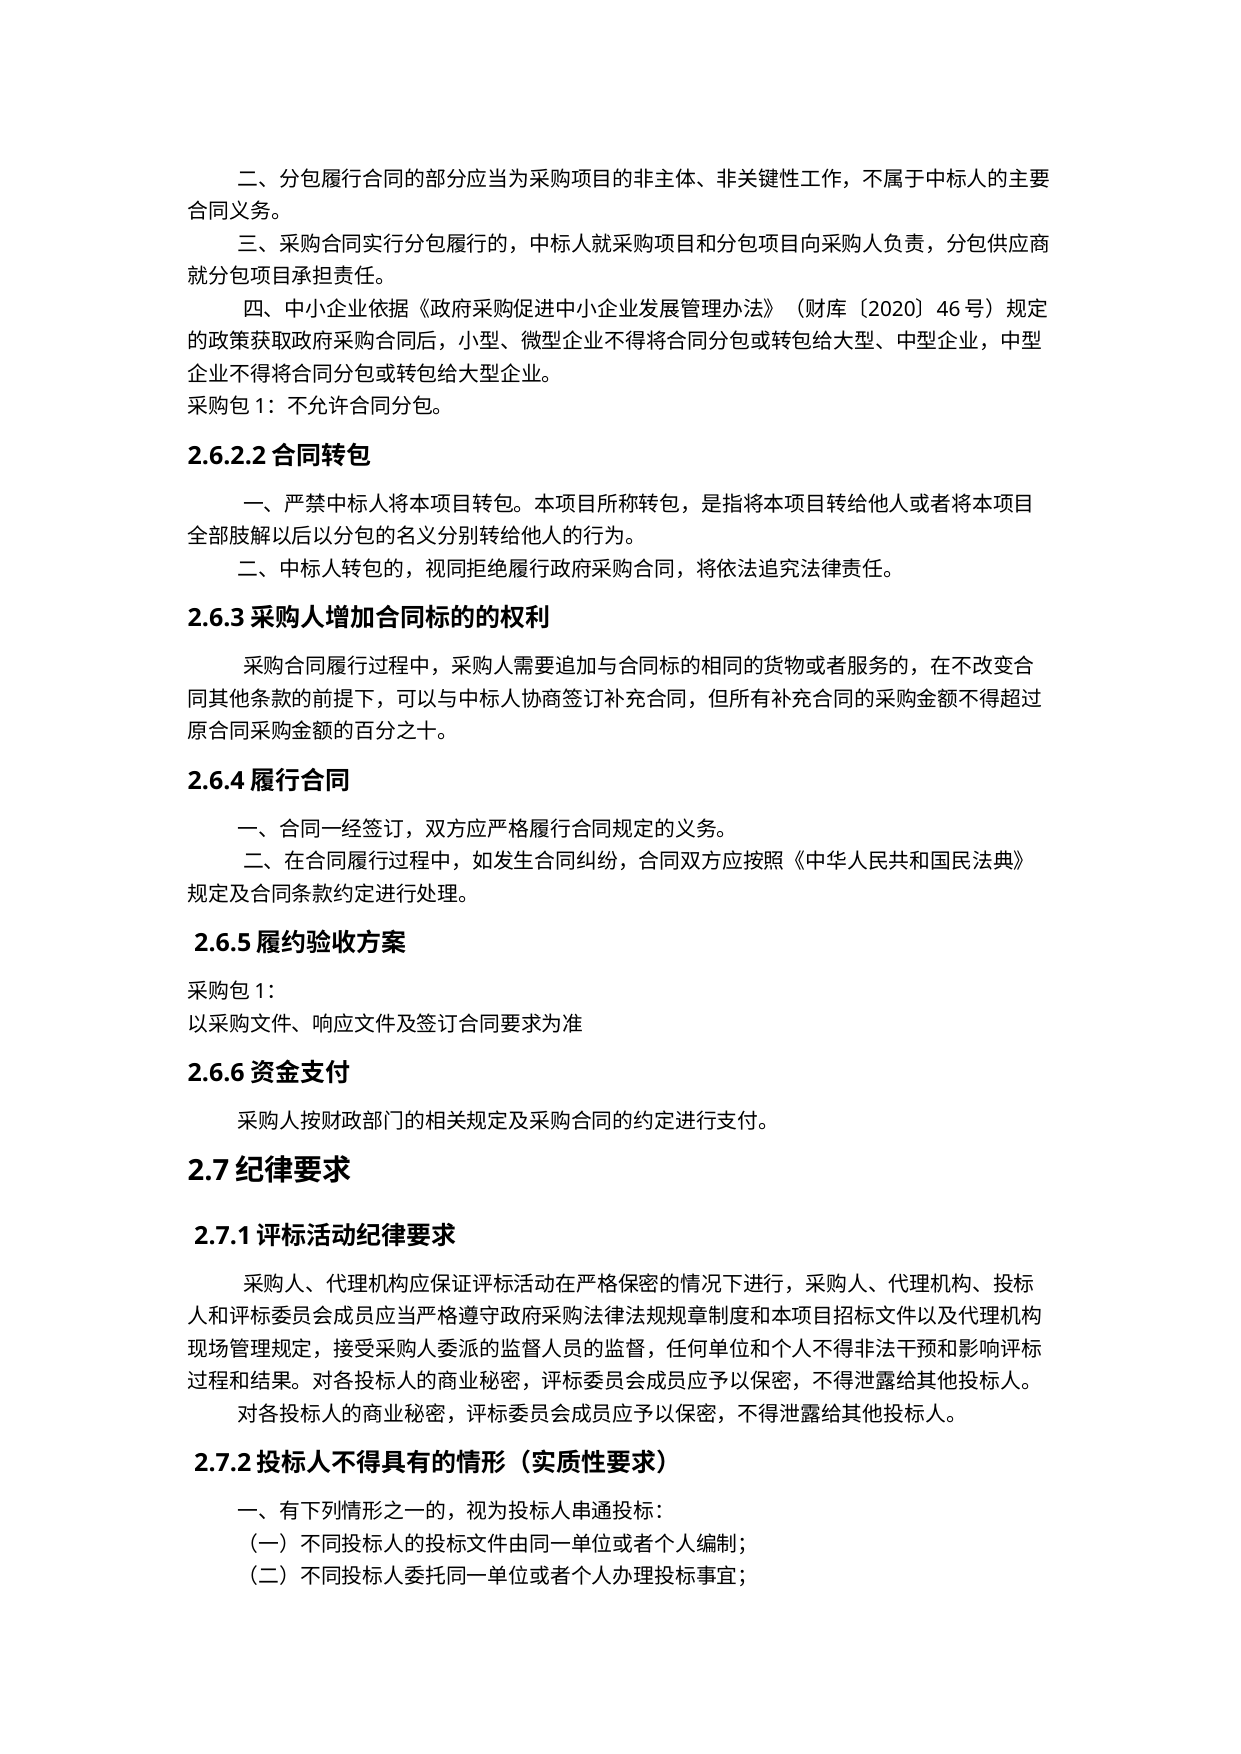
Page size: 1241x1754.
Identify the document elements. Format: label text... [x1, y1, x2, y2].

text 2.7.1评标活动纪律要求 [187, 1202, 1053, 1267]
text 对各投标人的商业秘密，评标委员会成员应予以保密，不得泄露给其他投标人。 [187, 1397, 1053, 1429]
text 2.6.3采购人增加合同标的的权利 [187, 584, 1053, 649]
text 以采购文件、响应文件及签订合同要求为准 [187, 1007, 1053, 1039]
text 采购包1： [187, 974, 1053, 1007]
text 四、中小企业依据《政府采购促进中小企业发展管理办法》（财库〔2020〕46号）规定的政策获取政府采购合同后，小型、微型企业不得将合同分包或转包给大型、中型企业，中型企业不得将合同分包或转包给大型企业。 [187, 292, 1053, 389]
text 2.6.4履行合同 [187, 747, 1053, 812]
text 三、采购合同实行分包履行的，中标人就采购项目和分包项目向采购人负责，分包供应商就分包项目承担责任。 [187, 227, 1053, 292]
text 采购包1：不允许合同分包。 [187, 389, 1053, 422]
text （一）不同投标人的投标文件由同一单位或者个人编制； [187, 1527, 1053, 1559]
text 二、分包履行合同的部分应当为采购项目的非主体、非关键性工作，不属于中标人的主要合同义务。 [187, 162, 1053, 227]
text 一、合同一经签订，双方应严格履行合同规定的义务。 [187, 812, 1053, 844]
text 采购人按财政部门的相关规定及采购合同的约定进行支付。 [187, 1104, 1053, 1137]
text 2.6.5履约验收方案 [187, 909, 1053, 974]
text 二、在合同履行过程中，如发生合同纠纷，合同双方应按照《中华人民共和国民法典》规定及合同条款约定进行处理。 [187, 844, 1053, 909]
text （二）不同投标人委托同一单位或者个人办理投标事宜； [187, 1559, 1053, 1592]
text 采购合同履行过程中，采购人需要追加与合同标的相同的货物或者服务的，在不改变合同其他条款的前提下，可以与中标人协商签订补充合同，但所有补充合同的采购金额不得超过原合同采购金额的百分之十。 [187, 649, 1053, 747]
text 二、中标人转包的，视同拒绝履行政府采购合同，将依法追究法律责任。 [187, 552, 1053, 584]
text 2.6.2.2合同转包 [187, 422, 1053, 487]
text 一、严禁中标人将本项目转包。本项目所称转包，是指将本项目转给他人或者将本项目全部肢解以后以分包的名义分别转给他人的行为。 [187, 487, 1053, 552]
text 一、有下列情形之一的，视为投标人串通投标： [187, 1494, 1053, 1527]
text 采购人、代理机构应保证评标活动在严格保密的情况下进行，采购人、代理机构、投标人和评标委员会成员应当严格遵守政府采购法律法规规章制度和本项目招标文件以及代理机构现场管理规定，接受采购人委派的监督人员的监督，任何单位和个人不得非法干预和影响评标过程和结果。对各投标人的商业秘密，评标委员会成员应予以保密，不得泄露给其他投标人。 [187, 1267, 1053, 1397]
text 2.6.6资金支付 [187, 1039, 1053, 1104]
text 2.7.2投标人不得具有的情形（实质性要求） [187, 1429, 1053, 1494]
text 2.7纪律要求 [187, 1137, 1053, 1202]
